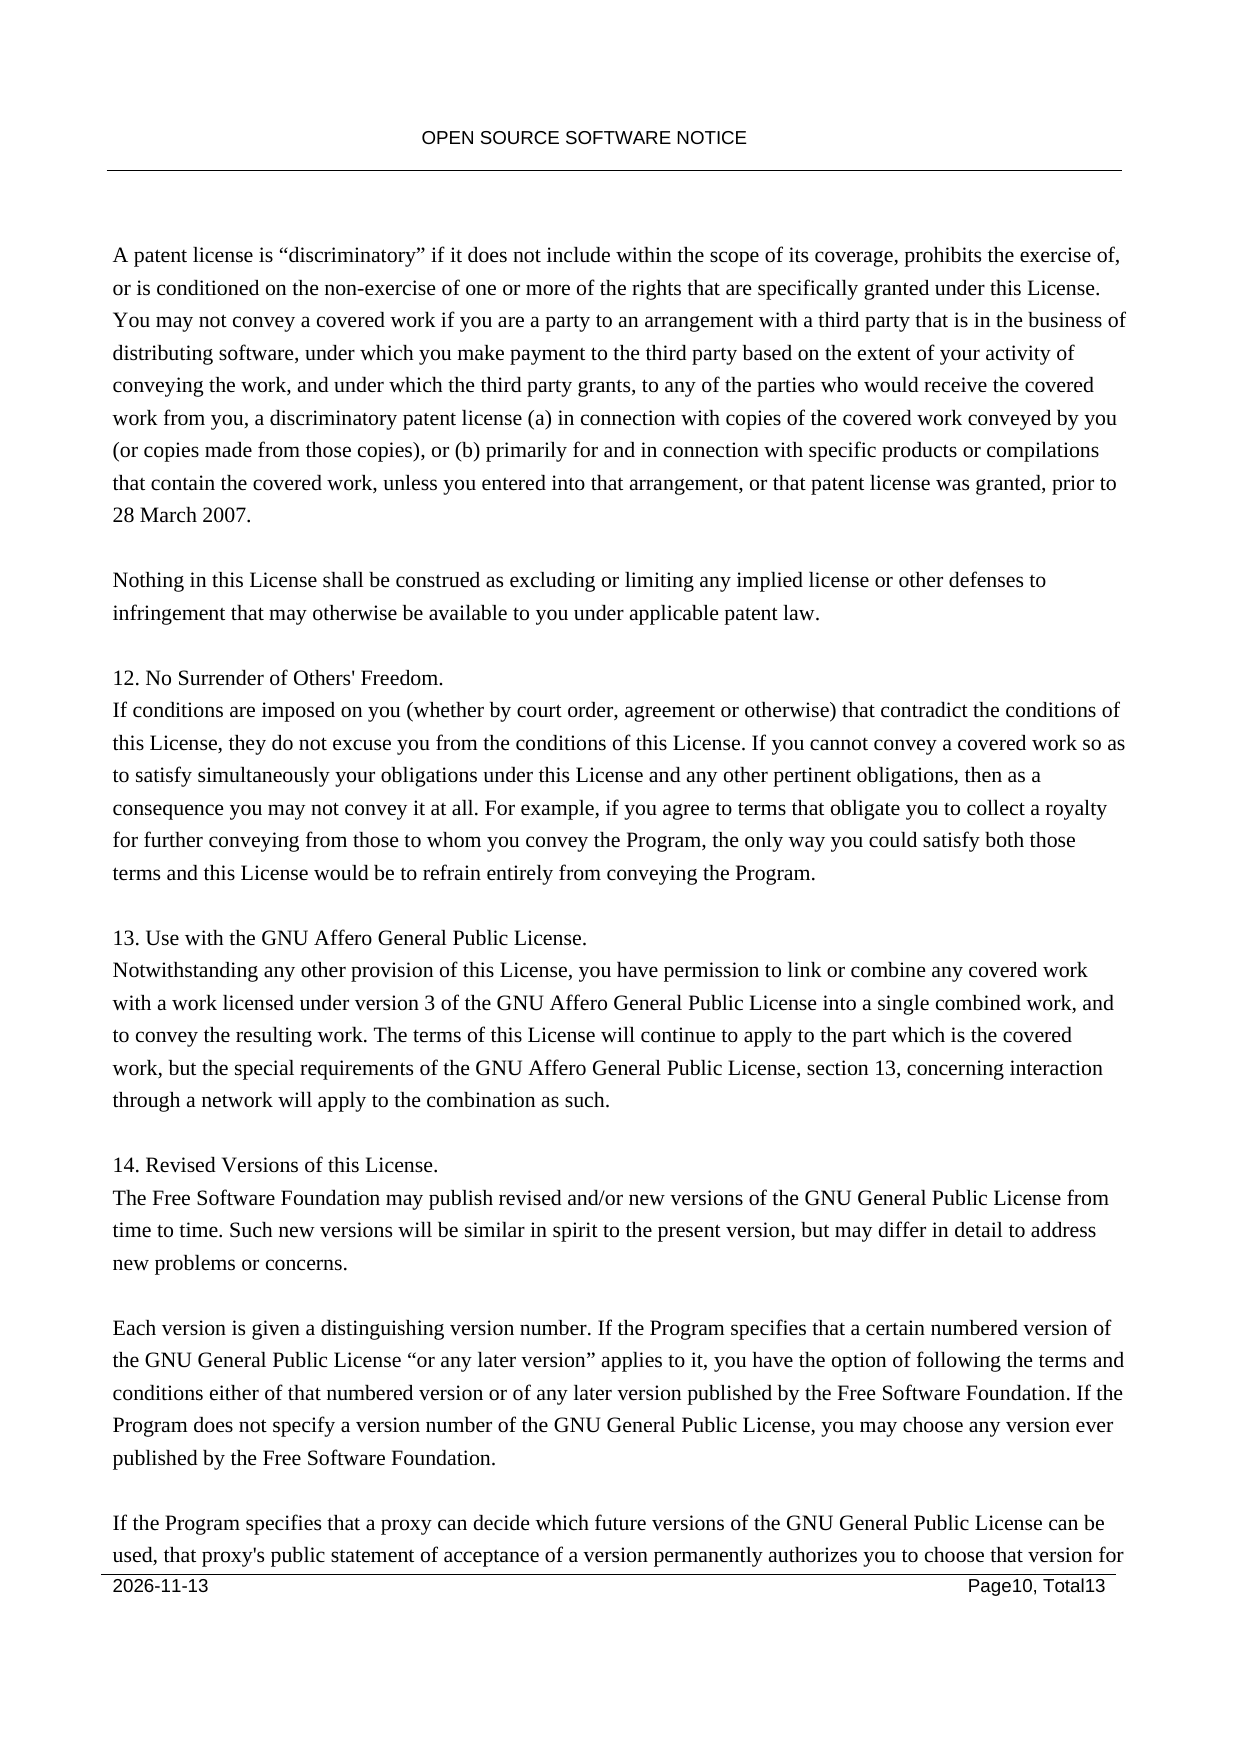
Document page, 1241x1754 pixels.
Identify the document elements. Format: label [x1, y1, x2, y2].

text [112, 206, 1128, 1571]
